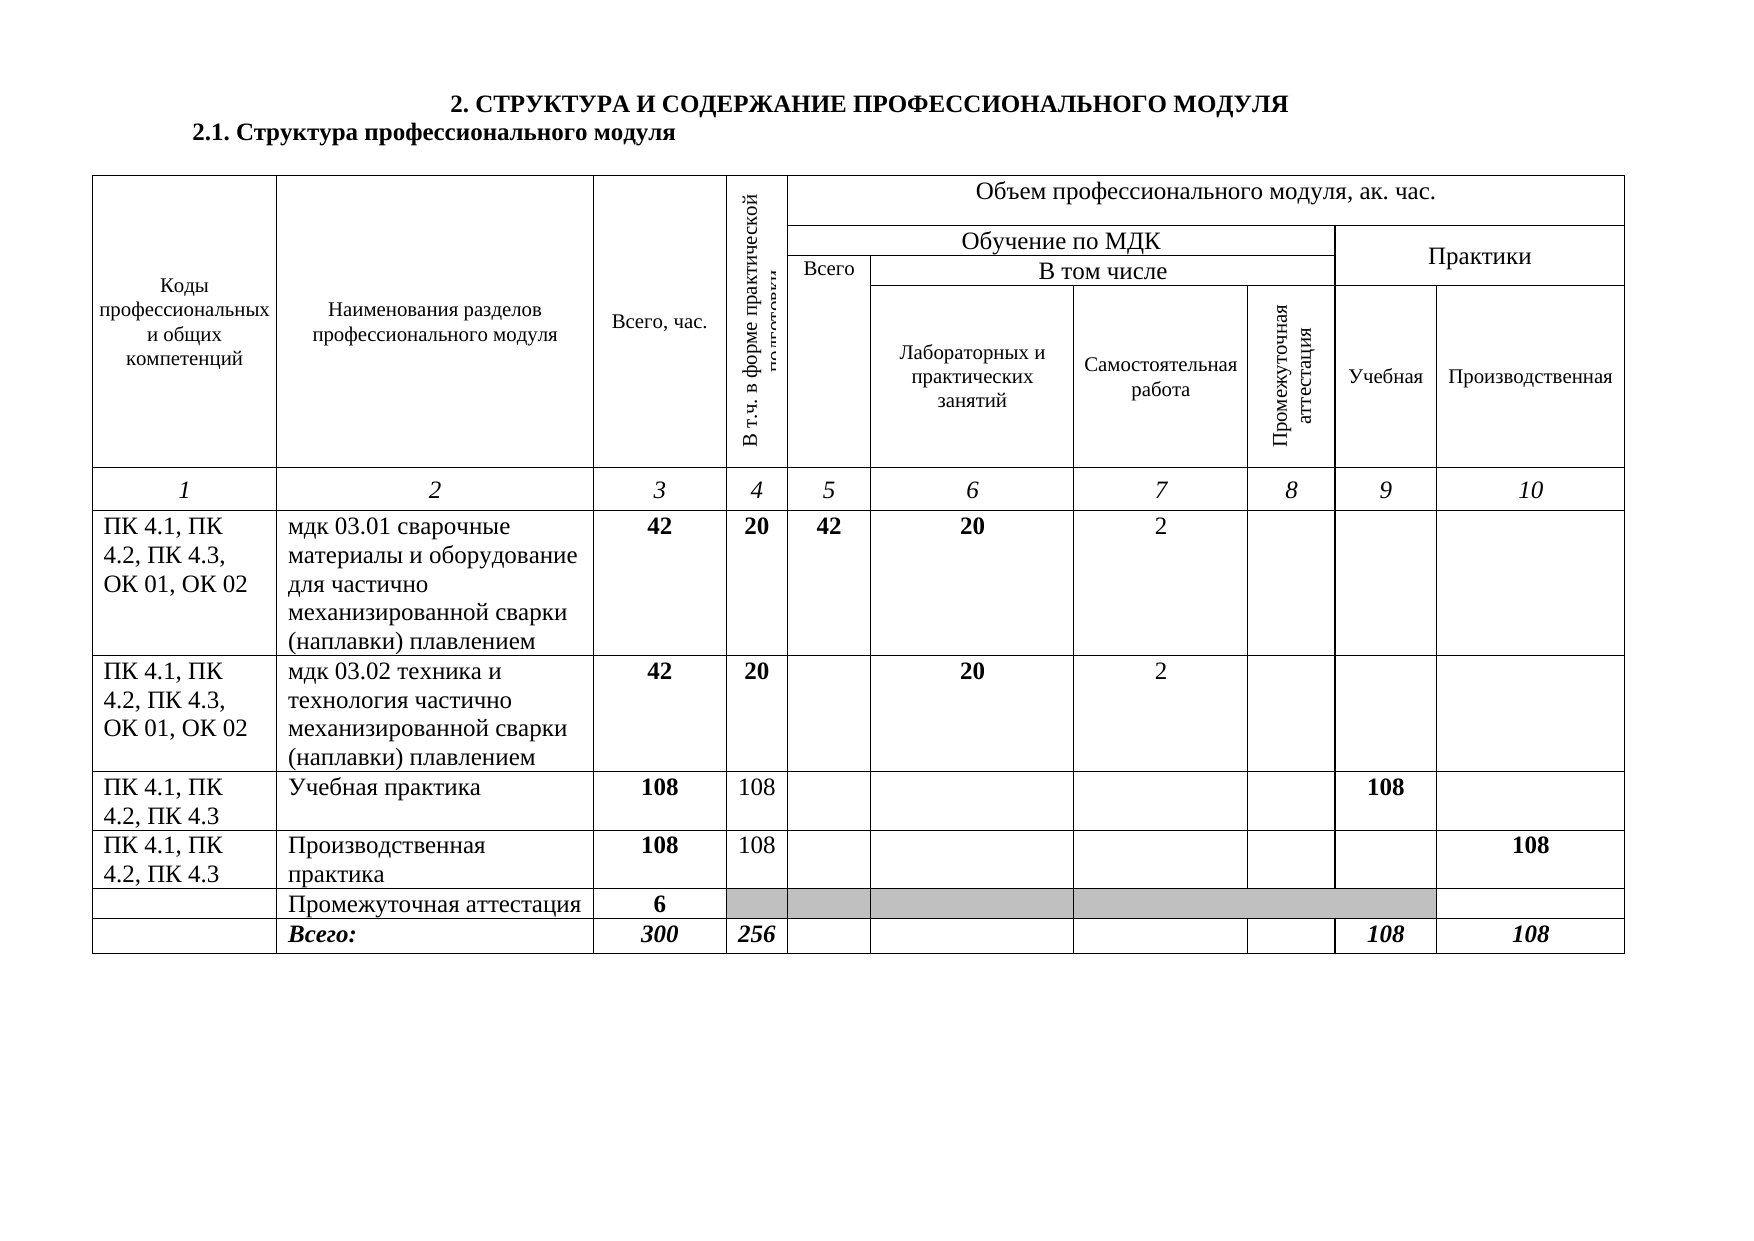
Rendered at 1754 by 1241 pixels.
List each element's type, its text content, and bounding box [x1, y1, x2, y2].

table_cell 42 [788, 511, 870, 655]
table_cell 9 [1336, 468, 1436, 510]
table_cell 108 [594, 831, 726, 888]
table_cell ПК 4.1, ПК 4.2, ПК 4.3 [93, 772, 276, 829]
table_cell 108 [1437, 919, 1624, 952]
table_cell 108 [1437, 831, 1624, 888]
table_header В т.ч. в форме практической подготовки [727, 176, 787, 467]
table_cell Учебная практика [277, 772, 593, 829]
table_cell [788, 656, 870, 771]
table_cell Всего: [277, 919, 593, 952]
text 2.1. Структура профессионального модуля [103, 117, 1636, 146]
table_cell 300 [594, 919, 726, 952]
table_cell Всего [788, 256, 870, 467]
table_cell 256 [727, 919, 787, 952]
table_cell [1074, 831, 1247, 888]
table_cell 8 [1248, 468, 1334, 510]
table_cell 20 [727, 511, 787, 655]
table_cell [1437, 889, 1624, 918]
table_cell [1437, 772, 1624, 829]
table_cell [1074, 889, 1436, 918]
table_cell 108 [727, 831, 787, 888]
table_cell ПК 4.1, ПК 4.2, ПК 4.3 [93, 831, 276, 888]
table_cell ПК 4.1, ПК 4.2, ПК 4.3, ОК 01, ОК 02 [93, 656, 276, 771]
table_cell [93, 889, 276, 918]
table_cell 5 [788, 468, 870, 510]
table_header Коды профессиональных и общих компетенций [93, 176, 276, 467]
table_cell мдк 03.02 техника и технология частично механизированной сварки (наплавки) плавлением [277, 656, 593, 771]
table_cell 7 [1074, 468, 1247, 510]
table_cell Лабораторных и практических занятий [871, 286, 1073, 467]
table_cell 108 [594, 772, 726, 829]
table_header Наименования разделов профессионального модуля [277, 176, 593, 467]
table_cell [1336, 511, 1436, 655]
table_cell 4 [727, 468, 787, 510]
table_cell Промежуточная аттестация [277, 889, 593, 918]
table_cell 108 [1336, 919, 1436, 952]
table_cell [93, 919, 276, 952]
table_cell мдк 03.01 сварочные материалы и оборудование для частично механизированной сварки (наплавки) плавлением [277, 511, 593, 655]
table_cell 20 [727, 656, 787, 771]
table_cell Практики [1336, 226, 1624, 285]
table_header Всего, час. [594, 176, 726, 467]
table_cell [1248, 511, 1334, 655]
table_cell Обучение по МДК [788, 226, 1334, 255]
table_cell 2 [1074, 511, 1247, 655]
table_cell [871, 831, 1073, 888]
table_cell [1248, 919, 1334, 952]
table_cell 3 [594, 468, 726, 510]
table_cell 108 [727, 772, 787, 829]
table_cell Производственная [1437, 286, 1624, 467]
table_cell [788, 919, 870, 952]
table_cell [871, 889, 1073, 918]
table_cell [1248, 656, 1334, 771]
table_cell 6 [594, 889, 726, 918]
table_cell Учебная [1336, 286, 1436, 467]
table_cell 2 [277, 468, 593, 510]
table_cell [1336, 656, 1436, 771]
table_cell 108 [1336, 772, 1436, 829]
table_cell [788, 772, 870, 829]
table_cell 42 [594, 511, 726, 655]
table_cell 10 [1437, 468, 1624, 510]
table_cell [871, 919, 1073, 952]
text 2. Структура и содержание профессионального модуля [103, 89, 1636, 117]
table_cell [1248, 772, 1334, 829]
table_cell [871, 772, 1073, 829]
table_cell 6 [871, 468, 1073, 510]
table_cell ПК 4.1, ПК 4.2, ПК 4.3, ОК 01, ОК 02 [93, 511, 276, 655]
table_cell Промежуточная аттестация [1248, 286, 1334, 467]
table_cell В том числе [871, 256, 1334, 285]
table_cell 20 [871, 656, 1073, 771]
table_cell [1248, 831, 1334, 888]
table_cell [1074, 772, 1247, 829]
table_header Объем профессионального модуля, ак. час. [788, 176, 1624, 225]
table_cell 42 [594, 656, 726, 771]
table_cell [1437, 656, 1624, 771]
table_cell [788, 889, 870, 918]
table_cell [1437, 511, 1624, 655]
table_cell 1 [93, 468, 276, 510]
table_cell 20 [871, 511, 1073, 655]
table_cell [727, 889, 787, 918]
table_cell [1336, 831, 1436, 888]
table_cell Самостоятельная работа [1074, 286, 1247, 467]
table_cell [1074, 919, 1247, 952]
table_cell 2 [1074, 656, 1247, 771]
table_cell Производственная практика [277, 831, 593, 888]
table_cell [788, 831, 870, 888]
